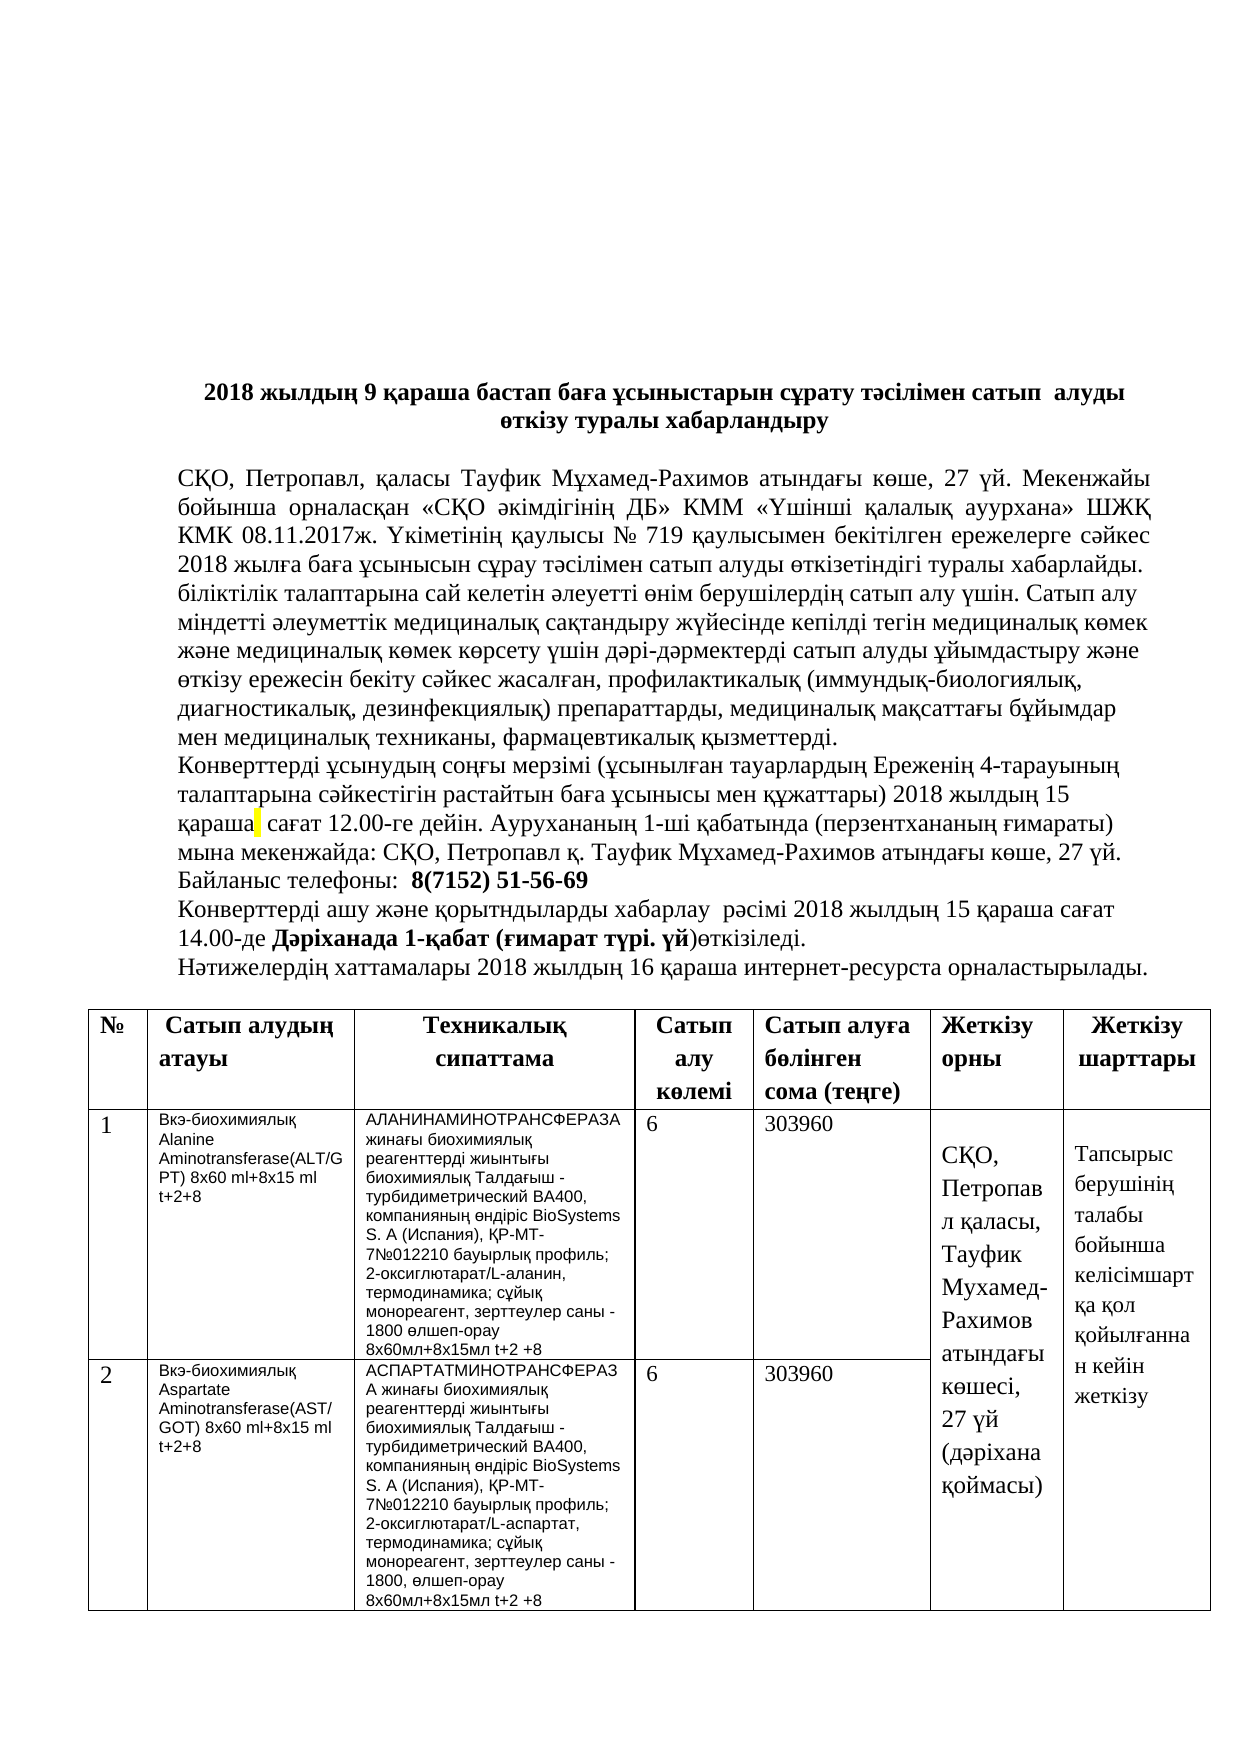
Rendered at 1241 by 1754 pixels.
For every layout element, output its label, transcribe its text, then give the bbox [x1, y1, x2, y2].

table_cell АСПАРТАТМИНОТРАНСФЕРАЗА жинағы биохимиялық реагенттерді жиынтығы биохимиялық Талдағыш -турбидиметрический ВА400, компанияның өндіріс BioSystems S. A (Испания), ҚР-МТ-7№012210 бауырлық профиль; 2-оксиглютарат/L-аспартат, термодинамика; сұйық монореагент, зерттеулер саны - 1800, өлшеп-орау 8х60мл+8х15мл t+2 +8 [355, 1360, 634, 1609]
table_cell Вкэ-биохимиялық Aspartate Aminotransferase(AST/GOT) 8х60 ml+8x15 ml t+2+8 [148, 1360, 354, 1609]
table_cell СҚО, Петропавл қаласы, Тауфик Мухамед-Рахимов атындағы көшесі, 27 үй (дәріхана қоймасы) [931, 1110, 1063, 1609]
table_cell 2 [89, 1360, 147, 1609]
table_header Сатып алудың атауы [148, 1010, 354, 1109]
text СҚО, Петропавл, қаласы Тауфик Мұхамед-Рахимов атындағы көше, 27 үй. Мекенжайы бойынша орналасқан «СҚО әкімдігінің ДБ» КММ «Үшінші қалалық ауурхана» ШЖҚ КМК 08.11.2017ж. Үкіметінің қаулысы № 719 қаулысымен бекітілген ережелерге сәйкес 2018 жылға баға ұсынысын сұрау тәсілімен сатып алуды өткізетіндігі туралы хабарлайды. [177, 463, 1152, 578]
table_cell Вкэ-биохимиялық Alanine Aminotransferase(ALT/GPT) 8х60 ml+8x15 ml t+2+8 [148, 1110, 354, 1359]
text Нәтижелердің хаттамалары 2018 жылдың 16 қараша интернет-ресурста орналастырылады. [177, 952, 1152, 981]
table_cell 303960 [754, 1110, 930, 1359]
table_header Сатып алуға бөлінген сома (теңге) [754, 1010, 930, 1109]
table_cell 6 [636, 1360, 753, 1609]
text Конверттерді ашу және қорытндыларды хабарлау рәсімі 2018 жылдың 15 қараша сағат 14.00-де Дәріханада 1-қабат (ғимарат түрі. үй)өткізіледі. [177, 894, 1152, 952]
table_header № [89, 1010, 147, 1109]
table_cell АЛАНИНАМИНОТРАНСФЕРАЗА жинағы биохимиялық реагенттерді жиынтығы биохимиялық Талдағыш -турбидиметрический ВА400, компанияның өндіріс BioSystems S. A (Испания), ҚР-МТ-7№012210 бауырлық профиль; 2-оксиглютарат/L-аланин, термодинамика; сұйық монореагент, зерттеулер саны -1800 өлшеп-орау 8х60мл+8х15мл t+2 +8 [355, 1110, 634, 1359]
table_cell 6 [636, 1110, 753, 1359]
table_header Жеткізу орны [931, 1010, 1063, 1109]
table_header Сатып алу көлемі [636, 1010, 753, 1109]
text 2018 жылдың 9 қараша бастап баға ұсыныстарын сұрату тәсілімен сатып алуды өткізу туралы хабарландыру [177, 377, 1152, 434]
table_cell 1 [89, 1110, 147, 1359]
table_cell 303960 [754, 1360, 930, 1609]
table_header Техникалық сипаттама [355, 1010, 634, 1109]
table_cell Тапсырыс берушінің талабы бойынша келісімшартқа қол қойылғаннан кейін жеткізу [1064, 1110, 1210, 1609]
table_header Жеткізу шарттары [1064, 1010, 1210, 1109]
text біліктілік талаптарына сай келетін әлеуетті өнім берушілердің сатып алу үшін. Сатып алу міндетті әлеуметтік медициналық сақтандыру жүйесінде кепілді тегін медициналық көмек және медициналық көмек көрсету үшін дәрі-дәрмектерді сатып алуды ұйымдастыру және өткізу ережесін бекіту сәйкес жасалған, профилактикалық (иммундық-биологиялық, диагностикалық, дезинфекциялық) препараттарды, медициналық мақсаттағы бұйымдар мен медициналық техниканы, фармацевтикалық қызметтерді. Конверттерді ұсынудың соңғы мерзімі (ұсынылған тауарлардың Ереженің 4-тарауының талаптарына сәйкестігін растайтын баға ұсынысы мен құжаттары) 2018 жылдың 15 қараша сағат 12.00-ге дейін. Аурухананың 1-ші қабатында (перзентхананың ғимараты) мына мекенжайда: СҚО, Петропавл қ. Тауфик Мұхамед-Рахимов атындағы көше, 27 үй. Байланыс телефоны: 8(7152) 51-56-69 [177, 578, 1152, 894]
